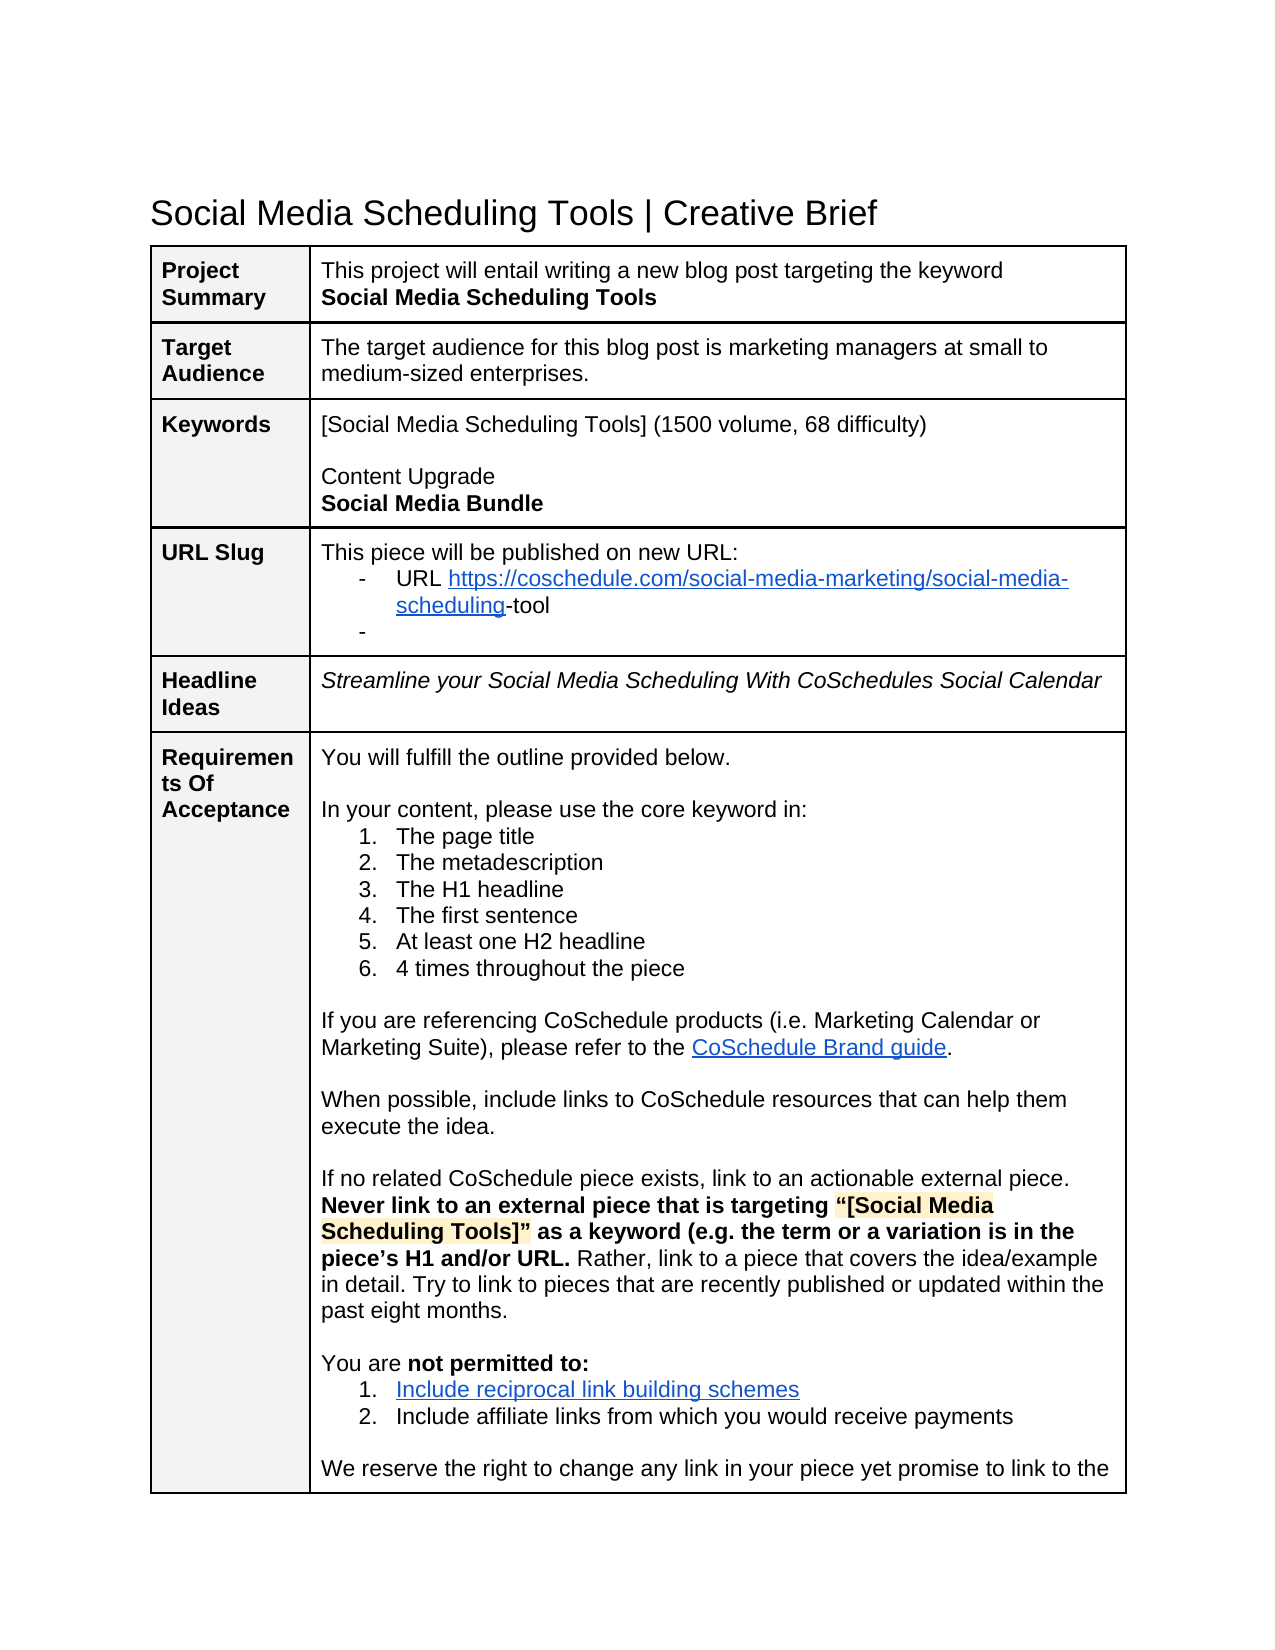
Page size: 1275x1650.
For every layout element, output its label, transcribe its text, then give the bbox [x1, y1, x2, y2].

table_cell URL Slug [152, 529, 309, 655]
table_header This project will entail writing a new blog post targeting the keyword Social Media Scheduling Tools [311, 247, 1125, 321]
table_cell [311, 733, 1125, 1492]
table_cell Streamline your Social Media Scheduling With CoSchedules Social Calendar [311, 657, 1125, 731]
table_cell Target Audience [152, 324, 309, 398]
table_cell This piece will be published on new URL: URL https://coschedule.com/social-media-marketing/social-media-scheduling-tool [311, 529, 1125, 655]
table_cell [152, 733, 309, 1492]
subtitle Social Media Scheduling Tools | Creative Brief [150, 192, 1125, 232]
table_cell [Social Media Scheduling Tools] (1500 volume, 68 difficulty) Content Upgrade Social Media Bundle [311, 400, 1125, 526]
table_cell Keywords [152, 400, 309, 526]
table_header Project Summary [152, 247, 309, 321]
table_cell Headline Ideas [152, 657, 309, 731]
table_cell The target audience for this blog post is marketing managers at small to medium-sized enterprises. [311, 324, 1125, 398]
